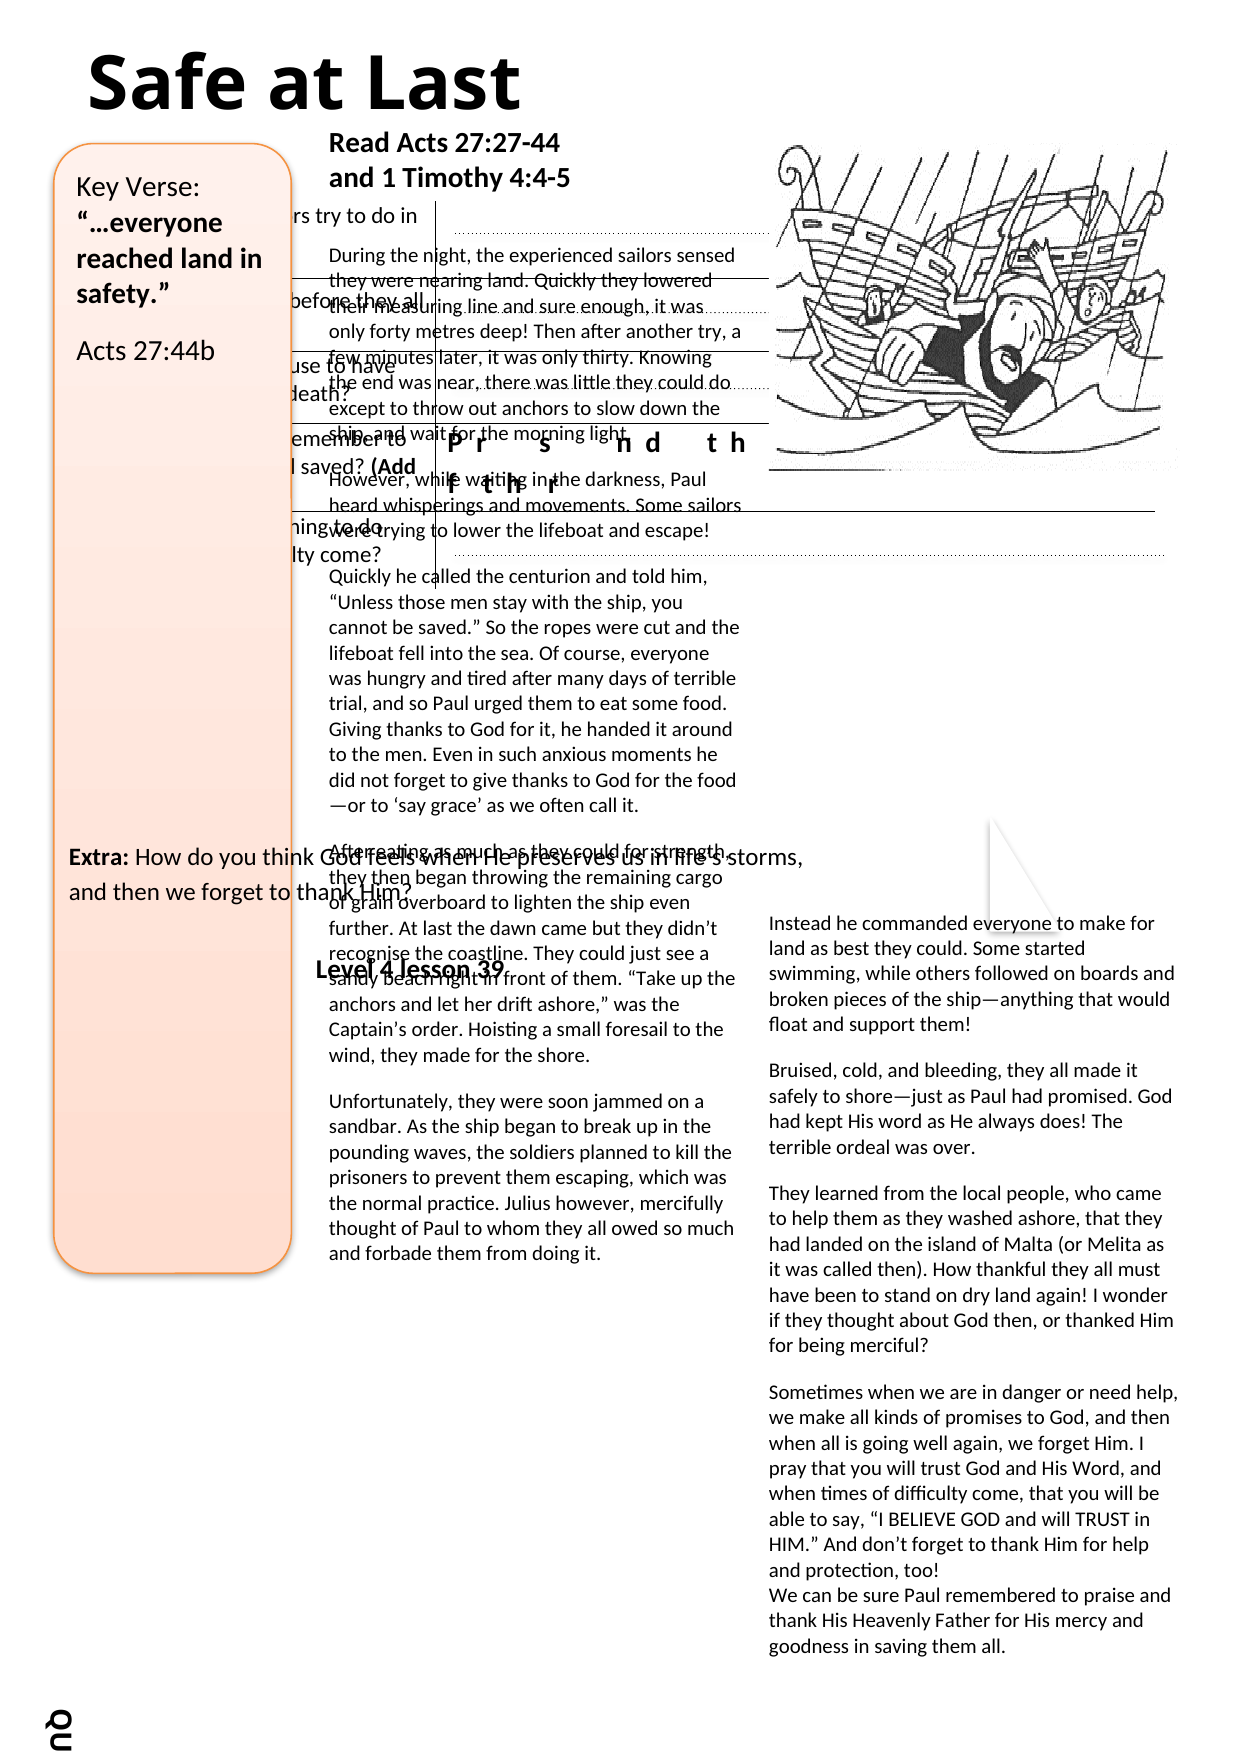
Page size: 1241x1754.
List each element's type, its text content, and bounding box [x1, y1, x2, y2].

table_cell [436, 352, 768, 423]
picture [768, 143, 1180, 471]
table_cell 4. What would Paul remember to do after they were all saved? (Add the vowels) [297, 424, 435, 511]
table_header [436, 201, 768, 278]
table_cell 5. What is the best thing to do when times of difficulty come? [297, 512, 435, 589]
table_cell [436, 279, 768, 351]
table_header 1. What did the sailors try to do in the darkness? [297, 201, 435, 278]
table_cell P r s n d t h n k h s h v n l y f t h r [436, 424, 1155, 511]
table_cell 2. What did Paul do before they all ate some food? [297, 279, 435, 351]
table_cell 3. Why did Julius refuse to have the prisoners put to death? [297, 352, 435, 423]
table_cell [436, 512, 1155, 589]
